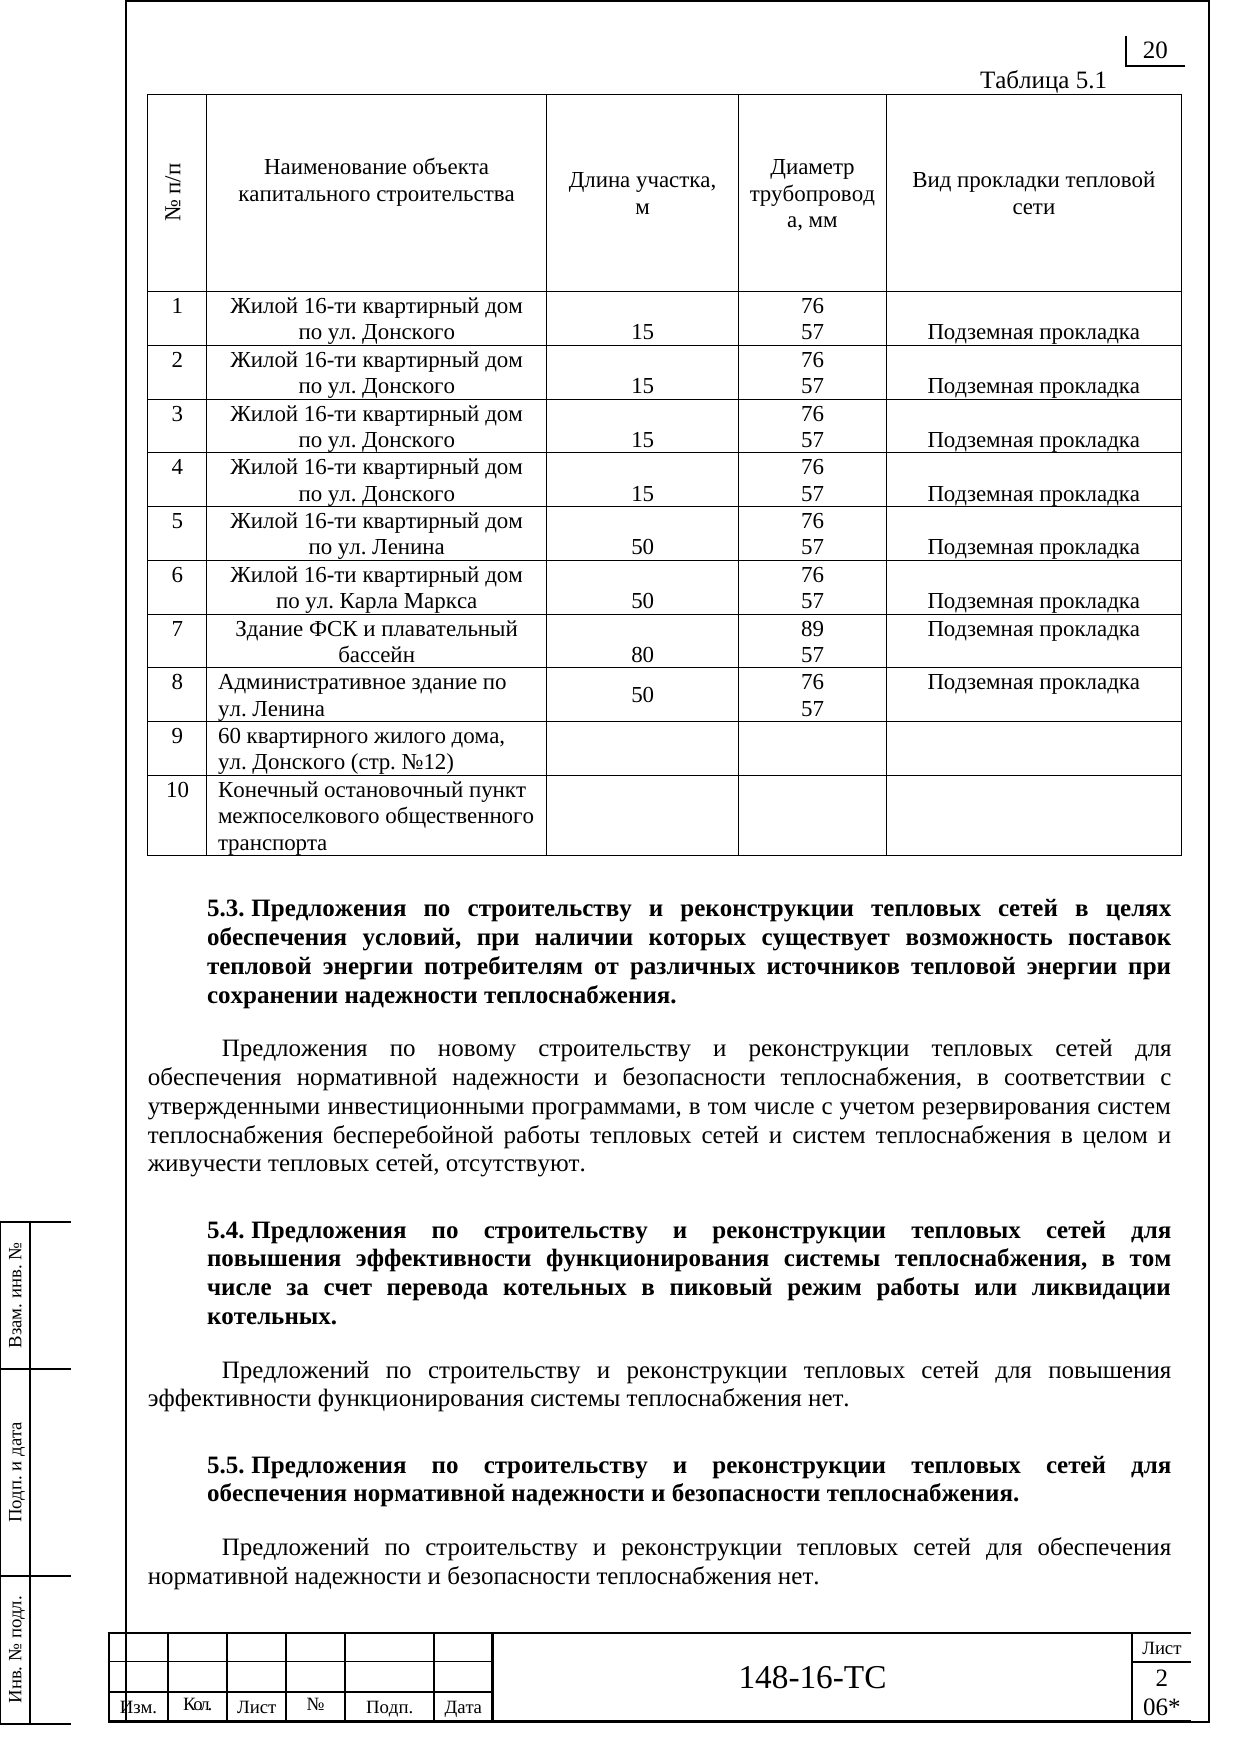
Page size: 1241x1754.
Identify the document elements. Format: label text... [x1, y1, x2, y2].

table_cell Подземная прокладка [887, 346, 1181, 398]
table_cell Жилой 16-ти квартирный дом по ул. Донского [207, 400, 546, 452]
table_cell Здание ФСК и плавательный бассейн [207, 615, 546, 667]
table_cell 10 [148, 776, 206, 855]
table_cell [547, 776, 738, 855]
table_cell 8 [148, 668, 206, 721]
table_header Диаметр трубопровода, мм [739, 95, 886, 291]
table_cell Подземная прокладка [887, 561, 1181, 613]
table_cell 76 57 [739, 668, 886, 721]
table_cell [739, 722, 886, 775]
table_cell Конечный остановочный пункт межпоселкового общественного транспорта [207, 776, 546, 855]
subtitle Предложения по строительству и реконструкции тепловых сетей в целях обеспечения условий, при наличии которых существует возможность поставок тепловой энергии потребителям от различных источников тепловой энергии при сохранении надежности теплоснабжения. [207, 893, 1172, 1008]
table_cell Подземная прокладка [887, 668, 1181, 721]
table_cell Жилой 16-ти квартирный дом по ул. Донского [207, 453, 546, 506]
table_cell 76 57 [739, 507, 886, 560]
table_cell 50 [547, 561, 738, 613]
table_cell 80 [547, 615, 738, 667]
table_cell 15 [547, 292, 738, 345]
table_cell 50 [547, 507, 738, 560]
table_cell 2 [148, 346, 206, 398]
table_cell Жилой 16-ти квартирный дом по ул. Донского [207, 292, 546, 345]
table_cell 15 [547, 346, 738, 398]
table_cell Административное здание по ул. Ленина [207, 668, 546, 721]
table_cell Подземная прокладка [887, 453, 1181, 506]
table_cell 5 [148, 507, 206, 560]
table_cell Подземная прокладка [887, 400, 1181, 452]
table_header Длина участка, м [547, 95, 738, 291]
text Таблица 5.1 [148, 65, 1172, 94]
table_cell 60 квартирного жилого дома, ул. Донского (стр. №12) [207, 722, 546, 775]
table_cell [887, 722, 1181, 775]
table_cell Жилой 16-ти квартирный дом по ул. Карла Маркса [207, 561, 546, 613]
table_cell Жилой 16-ти квартирный дом по ул. Донского [207, 346, 546, 398]
table_cell 4 [148, 453, 206, 506]
table_cell 1 [148, 292, 206, 345]
table_cell 89 57 [739, 615, 886, 667]
table_header Вид прокладки тепловой сети [887, 95, 1181, 291]
subtitle Предложения по строительству и реконструкции тепловых сетей для повышения эффективности функционирования системы теплоснабжения, в том числе за счет перевода котельных в пиковый режим работы или ликвидации котельных. [207, 1215, 1172, 1330]
table_cell [739, 776, 886, 855]
subtitle Предложения по строительству и реконструкции тепловых сетей для обеспечения нормативной надежности и безопасности теплоснабжения. [207, 1450, 1172, 1507]
table_cell Подземная прокладка [887, 507, 1181, 560]
table_cell 3 [148, 400, 206, 452]
table_cell 7 [148, 615, 206, 667]
table_cell 76 57 [739, 400, 886, 452]
table_cell Жилой 16-ти квартирный дом по ул. Ленина [207, 507, 546, 560]
table_cell 76 57 [739, 453, 886, 506]
table_cell [547, 722, 738, 775]
text Предложения по новому строительству и реконструкции тепловых сетей для обеспечения нормативной надежности и безопасности теплоснабжения, в соответствии с утвержденными инвестиционными программами, в том числе с учетом резервирования систем теплоснабжения бесперебойной работы тепловых сетей и систем теплоснабжения в целом и живучести тепловых сетей, отсутствуют. [148, 1033, 1172, 1177]
table_cell Подземная прокладка [887, 292, 1181, 345]
table_cell [887, 776, 1181, 855]
text Предложений по строительству и реконструкции тепловых сетей для повышения эффективности функционирования системы теплоснабжения нет. [148, 1355, 1172, 1412]
table_header Наименование объекта капитального строительства [207, 95, 546, 291]
table_cell 76 57 [739, 561, 886, 613]
table_cell 15 [547, 453, 738, 506]
table_cell 6 [148, 561, 206, 613]
table_cell 76 57 [739, 346, 886, 398]
table_cell 50 [547, 668, 738, 721]
text Предложений по строительству и реконструкции тепловых сетей для обеспечения нормативной надежности и безопасности теплоснабжения нет. [148, 1532, 1172, 1590]
table_cell 15 [547, 400, 738, 452]
table_cell 76 57 [739, 292, 886, 345]
table_header № п/п [148, 95, 206, 291]
table_cell 9 [148, 722, 206, 775]
table_cell Подземная прокладка [887, 615, 1181, 667]
